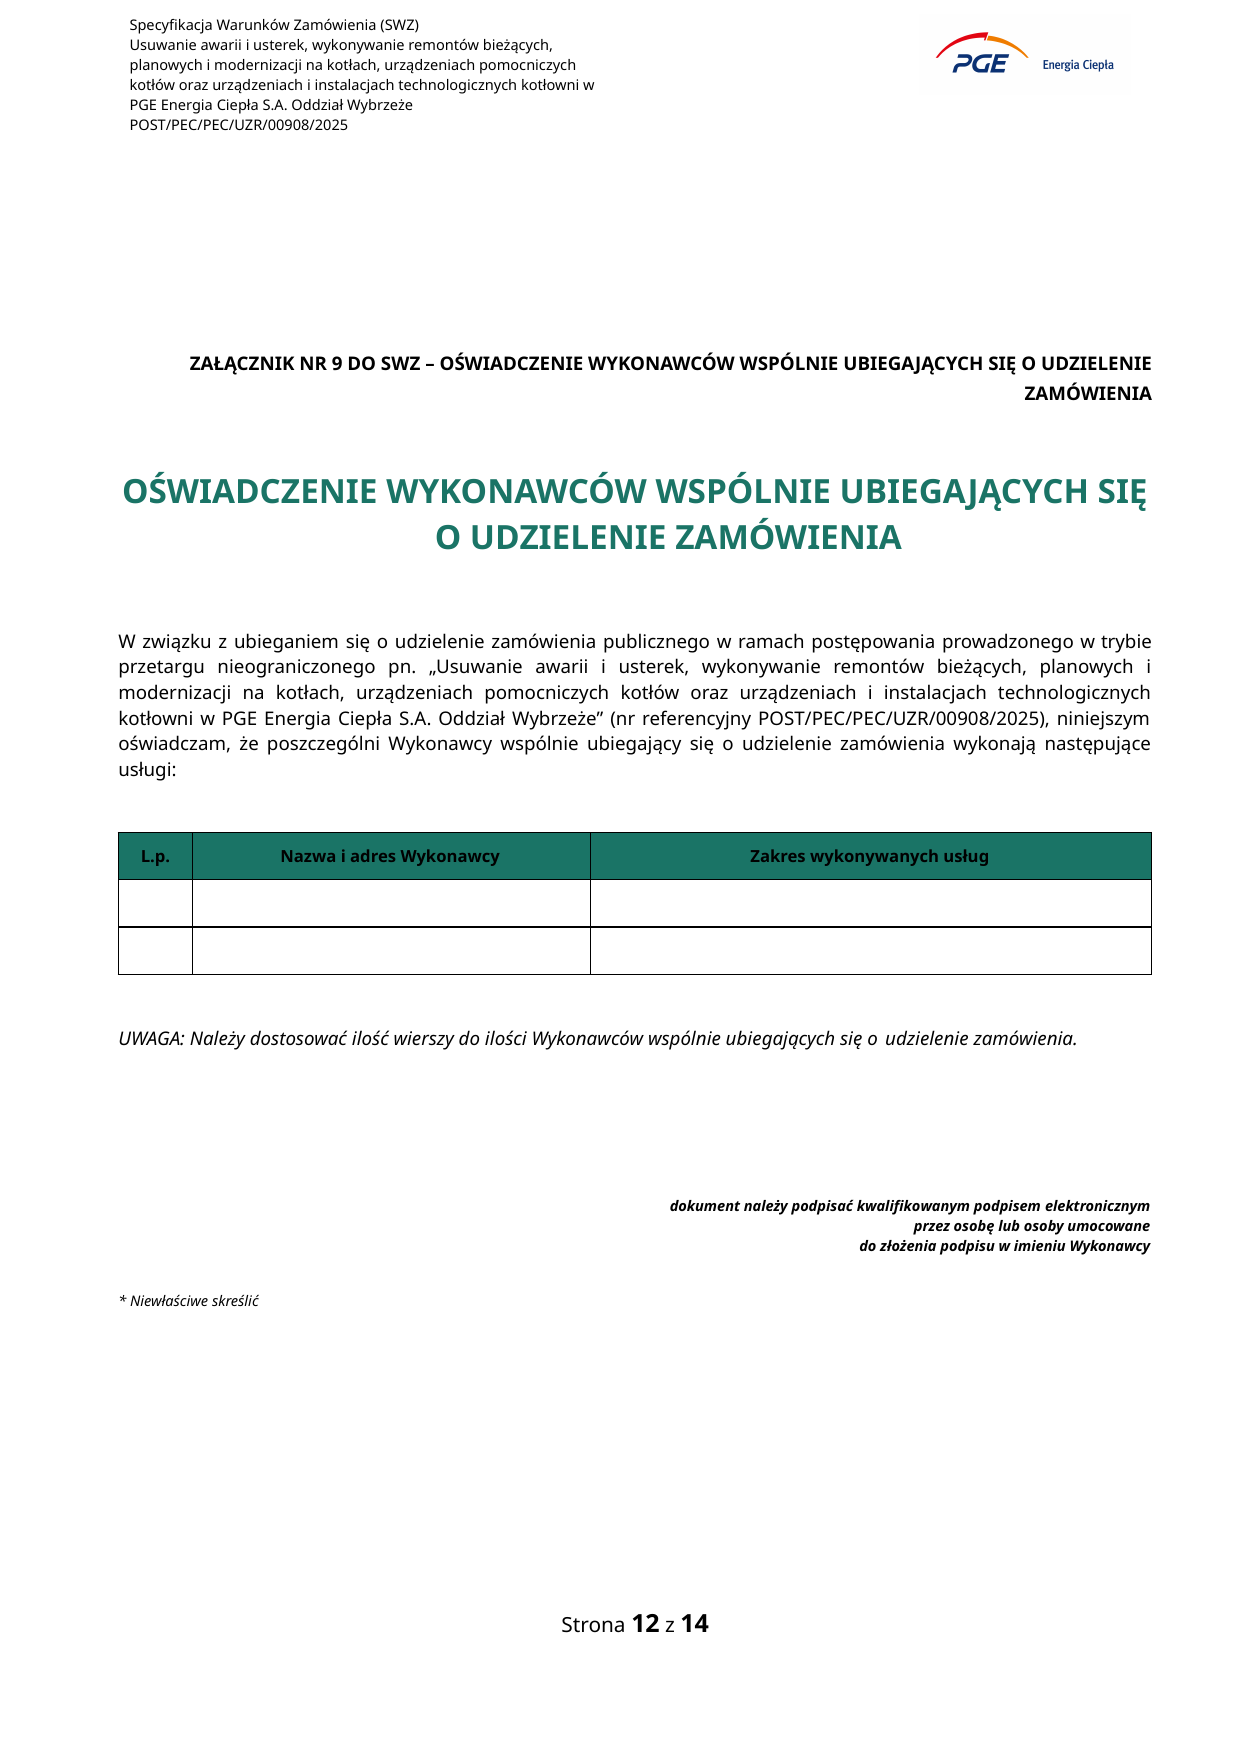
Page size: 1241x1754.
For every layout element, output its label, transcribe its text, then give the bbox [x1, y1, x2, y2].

subtitle dokument należy podpisać kwalifikowanym podpisem elektronicznym [156, 1196, 1152, 1215]
subtitle O UDZIELENIE ZAMÓWIENIA [155, 513, 1181, 559]
table_cell [119, 928, 192, 974]
table_cell [193, 928, 590, 974]
subtitle przez osobę lub osoby umocowane [156, 1215, 1152, 1235]
subtitle * Niewłaściwe skreślić [118, 1291, 1181, 1311]
table_cell [591, 880, 1151, 926]
subtitle UWAGA: Należy dostosować ilość wierszy do ilości Wykonawców wspólnie ubiegających się o udzielenie zamówienia. [118, 1025, 1152, 1051]
table_cell [119, 880, 192, 926]
subtitle W związku z ubieganiem się o udzielenie zamówienia publicznego w ramach postępowania prowadzonego w trybie przetargu nieograniczonego pn. „Usuwanie awarii i usterek, wykonywanie remontów bieżących, planowych i modernizacji na kotłach, urządzeniach pomocniczych kotłów oraz urządzeniach i instalacjach technologicznych kotłowni w PGE Energia Ciepła S.A. Oddział Wybrzeże” (nr referencyjny POST/PEC/PEC/UZR/00908/2025), niniejszym oświadczam, że poszczególni Wykonawcy wspólnie ubiegający się o udzielenie zamówienia wykonają następujące usługi: [118, 628, 1152, 781]
table_cell [193, 880, 590, 926]
table_cell [591, 928, 1151, 974]
picture [918, 14, 1131, 95]
table_header Nazwa i adres Wykonawcy [193, 833, 590, 879]
text ZAŁĄCZNIK NR 9 DO SWZ – Oświadczenie wykonawców WSPÓLNIE UBIEGAJĄCYCH SIĘ O UDZIELENIE ZAMÓWIENIA [118, 350, 1152, 406]
subtitle do złożenia podpisu w imieniu Wykonawcy [156, 1235, 1152, 1255]
subtitle OŚWIADCZENIE WYKONAWCÓW WSPÓLNIE UBIEGAJĄCYCH SIĘ [118, 468, 1152, 513]
table_header L.p. [119, 833, 192, 879]
table_header Zakres wykonywanych usług [591, 833, 1151, 879]
